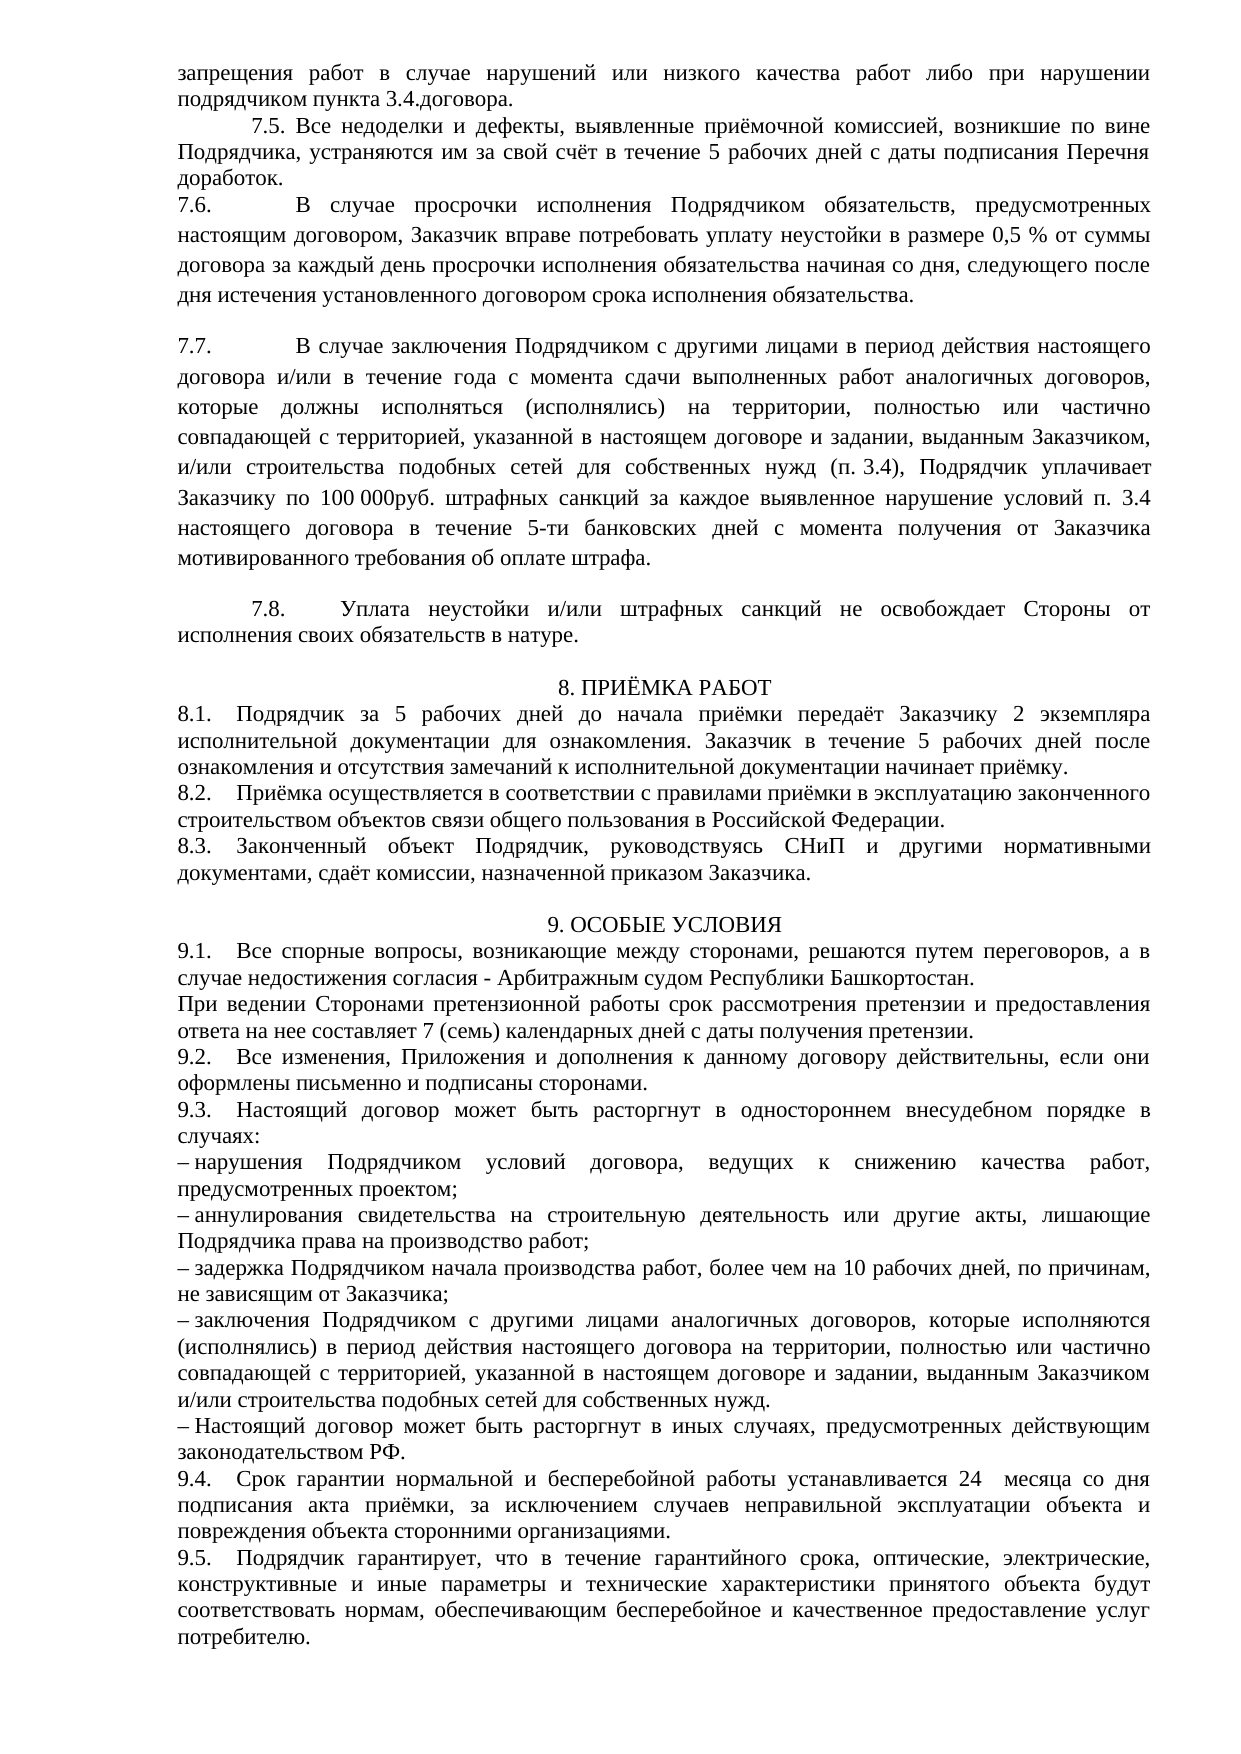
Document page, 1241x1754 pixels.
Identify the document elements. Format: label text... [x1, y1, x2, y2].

text 9.1. Все спорные вопросы, возникающие между сторонами, решаются путем переговоров, а в случае недостижения согласия - Арбитражным судом Республики Башкортостан. [177, 938, 1152, 990]
text – задержка Подрядчиком начала производства работ, более чем на 10 рабочих дней, по причинам, не зависящим от Заказчика; [177, 1254, 1152, 1307]
text 9.4. Срок гарантии нормальной и бесперебойной работы устанавливается 24 месяца со дня подписания акта приёмки, за исключением случаев неправильной эксплуатации объекта и повреждения объекта сторонними организациями. [177, 1465, 1152, 1544]
text – Настоящий договор может быть расторгнут в иных случаях, предусмотренных действующим законодательством РФ. [177, 1412, 1152, 1465]
text 7.8. Уплата неустойки и/или штрафных санкций не освобождает Стороны от исполнения своих обязательств в натуре. [177, 595, 1152, 648]
text При ведении Сторонами претензионной работы срок рассмотрения претензии и предоставления ответа на нее составляет 7 (семь) календарных дней с даты получения претензии. [177, 990, 1152, 1043]
text 9.3. Настоящий договор может быть расторгнут в одностороннем внесудебном порядке в случаях: [177, 1096, 1152, 1148]
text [177, 59, 1152, 112]
text 7.7. В случае заключения Подрядчиком с другими лицами в период действия настоящего договора и/или в течение года с момента сдачи выполненных работ аналогичных договоров, которые должны исполняться (исполнялись) на территории, полностью или частично совпадающей с территорией, указанной в настоящем договоре и задании, выданным Заказчиком, и/или строительства подобных сетей для собственных нужд (п. 3.4), Подрядчик уплачивает Заказчику по 100 000руб. штрафных санкций за каждое выявленное нарушение условий п. 3.4 настоящего договора в течение 5-ти банковских дней с момента получения от Заказчика мотивированного требования об оплате штрафа. [177, 332, 1152, 570]
text 9.2. Все изменения, Приложения и дополнения к данному договору действительны, если они оформлены письменно и подписаны сторонами. [177, 1043, 1152, 1096]
text – аннулирования свидетельства на строительную деятельность или другие акты, лишающие Подрядчика права на производство работ; [177, 1201, 1152, 1254]
text 7.5. Все недоделки и дефекты, выявленные приёмочной комиссией, возникшие по вине Подрядчика, устраняются им за свой счёт в течение 5 рабочих дней с даты подписания Перечня доработок. [177, 112, 1152, 191]
text 8. ПРИЁМКА РАБОТ [177, 674, 1152, 700]
text 7.6. В случае просрочки исполнения Подрядчиком обязательств, предусмотренных настоящим договором, Заказчик вправе потребовать уплату неустойки в размере 0,5 % от суммы договора за каждый день просрочки исполнения обязательства начиная со дня, следующего после дня истечения установленного договором срока исполнения обязательства. [177, 191, 1152, 308]
text 9.5. Подрядчик гарантирует, что в течение гарантийного срока, оптические, электрические, конструктивные и иные параметры и технические характеристики принятого объекта будут соответствовать нормам, обеспечивающим бесперебойное и качественное предоставление услуг потребителю. [177, 1544, 1152, 1649]
text 8.3. Законченный объект Подрядчик, руководствуясь СНиП и другими нормативными документами, сдаёт комиссии, назначенной приказом Заказчика. [177, 832, 1152, 885]
text – заключения Подрядчиком с другими лицами аналогичных договоров, которые исполняются (исполнялись) в период действия настоящего договора на территории, полностью или частично совпадающей с территорией, указанной в настоящем договоре и задании, выданным Заказчиком и/или строительства подобных сетей для собственных нужд. [177, 1307, 1152, 1412]
text 9. ОСОБЫЕ УСЛОВИЯ [177, 911, 1152, 938]
text 8.1. Подрядчик за 5 рабочих дней до начала приёмки передаёт Заказчику 2 экземпляра исполнительной документации для ознакомления. Заказчик в течение 5 рабочих дней после ознакомления и отсутствия замечаний к исполнительной документации начинает приёмку. [177, 700, 1152, 779]
text – нарушения Подрядчиком условий договора, ведущих к снижению качества работ, предусмотренных проектом; [177, 1148, 1152, 1201]
text 8.2. Приёмка осуществляется в соответствии с правилами приёмки в эксплуатацию законченного строительством объектов связи общего пользования в Российской Федерации. [177, 779, 1152, 832]
